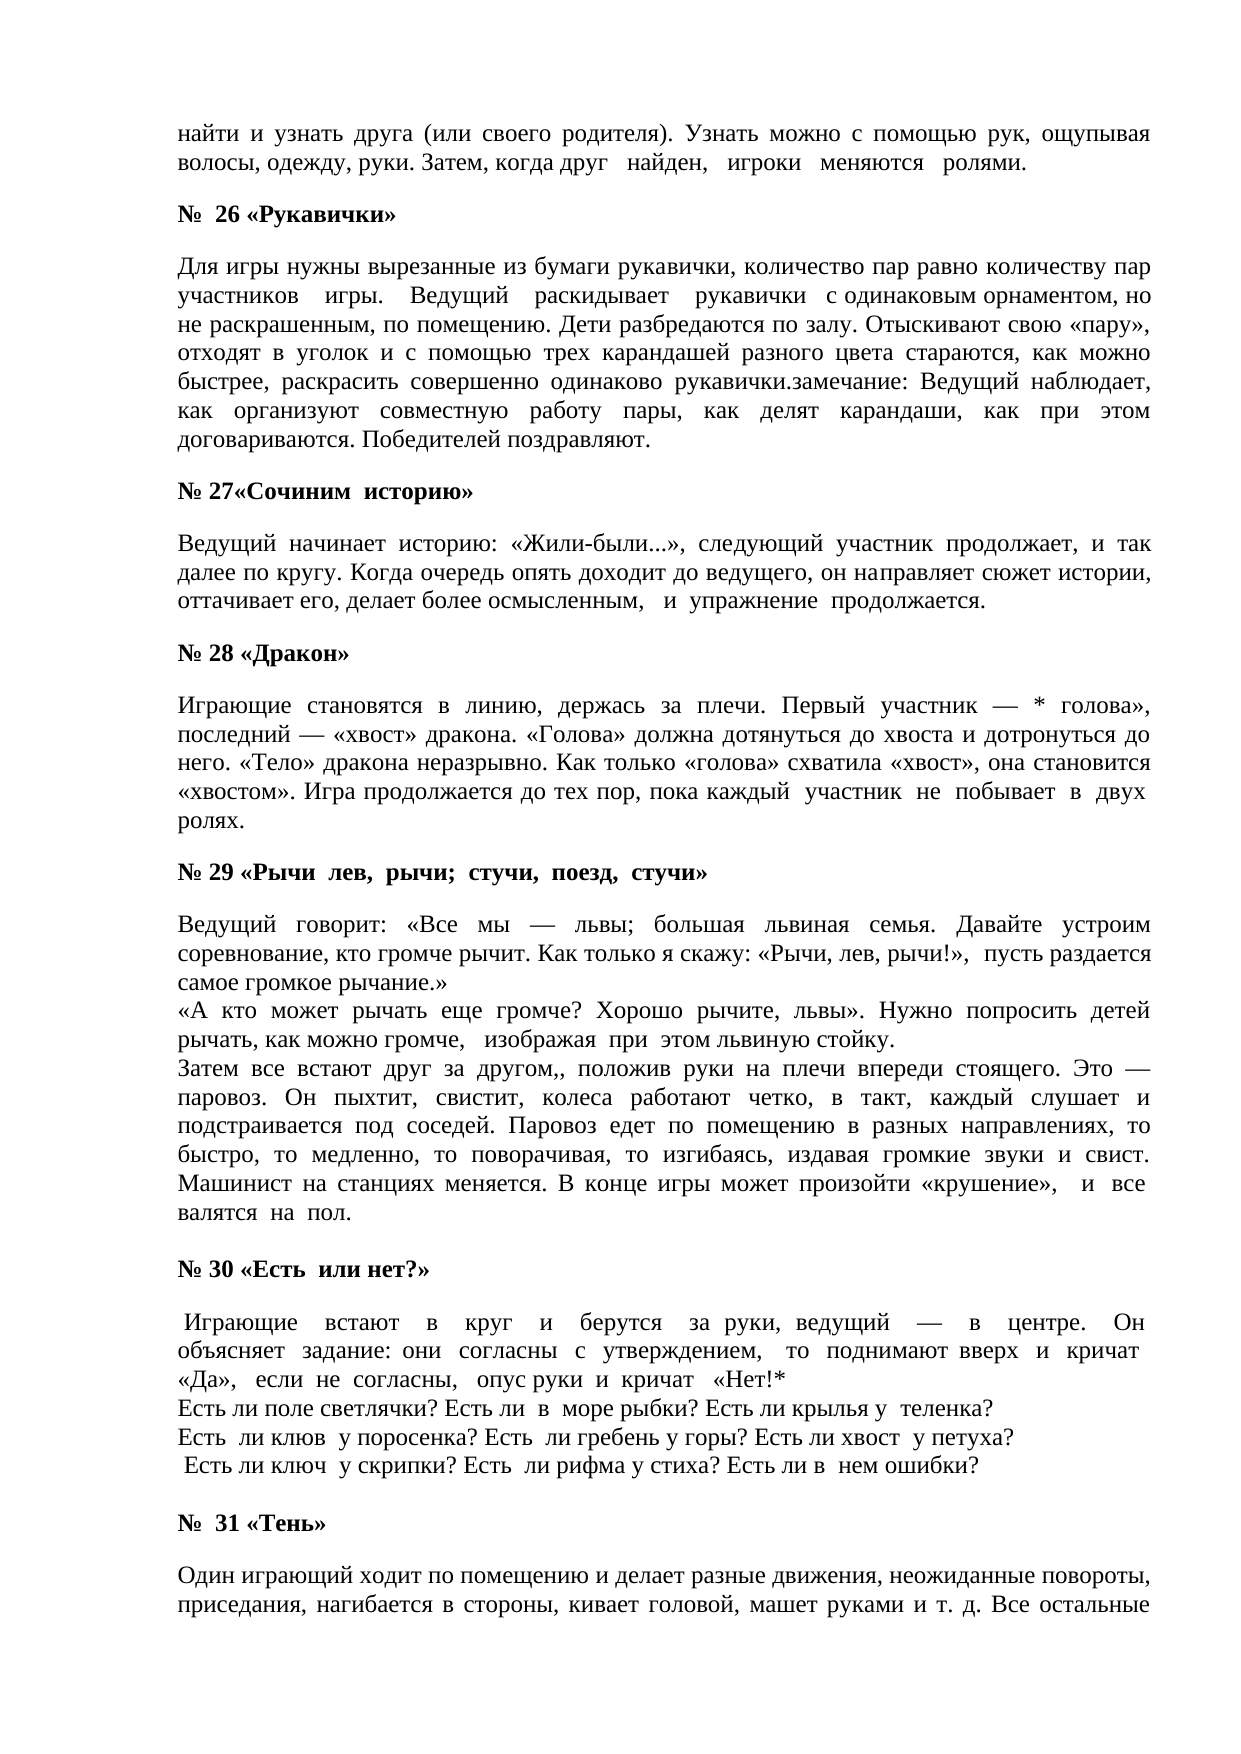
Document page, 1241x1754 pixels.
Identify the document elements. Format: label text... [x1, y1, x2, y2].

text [177, 1560, 1152, 1617]
text № 27«Сочиним историю» [177, 476, 1152, 505]
text Есть ли поле светлячки? Есть ли в море рыбки? Есть ли крылья у теленка? [177, 1393, 1152, 1422]
text Играющие становятся в линию, держась за плечи. Первый участник — * голова», последний — «хвост» дракона. «Голова» должна дотянуться до хвоста и дотронуться до него. «Тело» дракона неразрывно. Как только «голова» схватила «хвост», она становится «хвостом». Игра продолжается до тех пор, пока каждый участник не побывает в двух ролях. [177, 690, 1152, 834]
text Есть ли клюв у поросенка? Есть ли гребень у горы? Есть ли хвост у петуха? [177, 1422, 1152, 1450]
text «А кто может рычать еще громче? Хорошо рычите, львы». Нужно попросить детей рычать, как можно громче, изображая при этом львиную стойку. [177, 996, 1152, 1053]
text Играющие встают в круг и берутся за руки, ведущий — в центре. Он объясняет задание: они согласны с утверждением, то поднимают вверх и кричат «Да», если не согласны, опус руки и кричат «Нет!* [177, 1307, 1152, 1393]
text Ведущий начинает историю: «Жили-были...», следующий участник продолжает, и так далее по кругу. Когда очередь опять доходит до ведущего, он направляет сюжет истории, оттачивает его, делает более осмысленным, и упражнение продолжается. [177, 528, 1152, 614]
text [177, 118, 1152, 176]
text № 26 «Рукавички» [177, 199, 1152, 228]
text № 28 «Дракон» [177, 638, 1152, 667]
text Есть ли ключ у скрипки? Есть ли рифма у стиха? Есть ли в нем ошибки? [177, 1450, 1152, 1479]
text Ведущий говорит: «Все мы — львы; большая львиная семья. Давайте устроим соревнование, кто громче рычит. Как только я скажу: «Рычи, лев, рычи!», пусть раздается самое громкое рычание.» [177, 909, 1152, 996]
text № 29 «Рычи лев, рычи; стучи, поезд, стучи» [177, 857, 1152, 886]
text Затем все встают друг за другом,, положив руки на плечи впереди стоящего. Это — паровоз. Он пыхтит, свистит, колеса работают четко, в такт, каждый слушает и подстраивается под соседей. Паровоз едет по помещению в разных направлениях, то быстро, то медленно, то поворачивая, то изгибаясь, издавая громкие звуки и свист. Машинист на станциях меняется. В конце игры может произойти «крушение», и все валятся на пол. [177, 1053, 1152, 1226]
text Для игры нужны вырезанные из бумаги рукавички, количество пар равно количеству пар участников игры. Ведущий раскидывает рукавички с одинаковым орнаментом, но не раскрашенным, по помещению. Дети разбредаются по залу. Отыскивают свою «пару», отходят в уголок и с помощью трех карандашей разного цвета стараются, как можно быстрее, раскрасить совершенно одинаково рукавички.замечание: Ведущий наблюдает, как организуют совместную работу пары, как делят карандаши, как при этом договариваются. Победителей поздравляют. [177, 251, 1152, 452]
text № 30 «Есть или нет?» [177, 1254, 1152, 1283]
text № 31 «Тень» [177, 1508, 1152, 1537]
